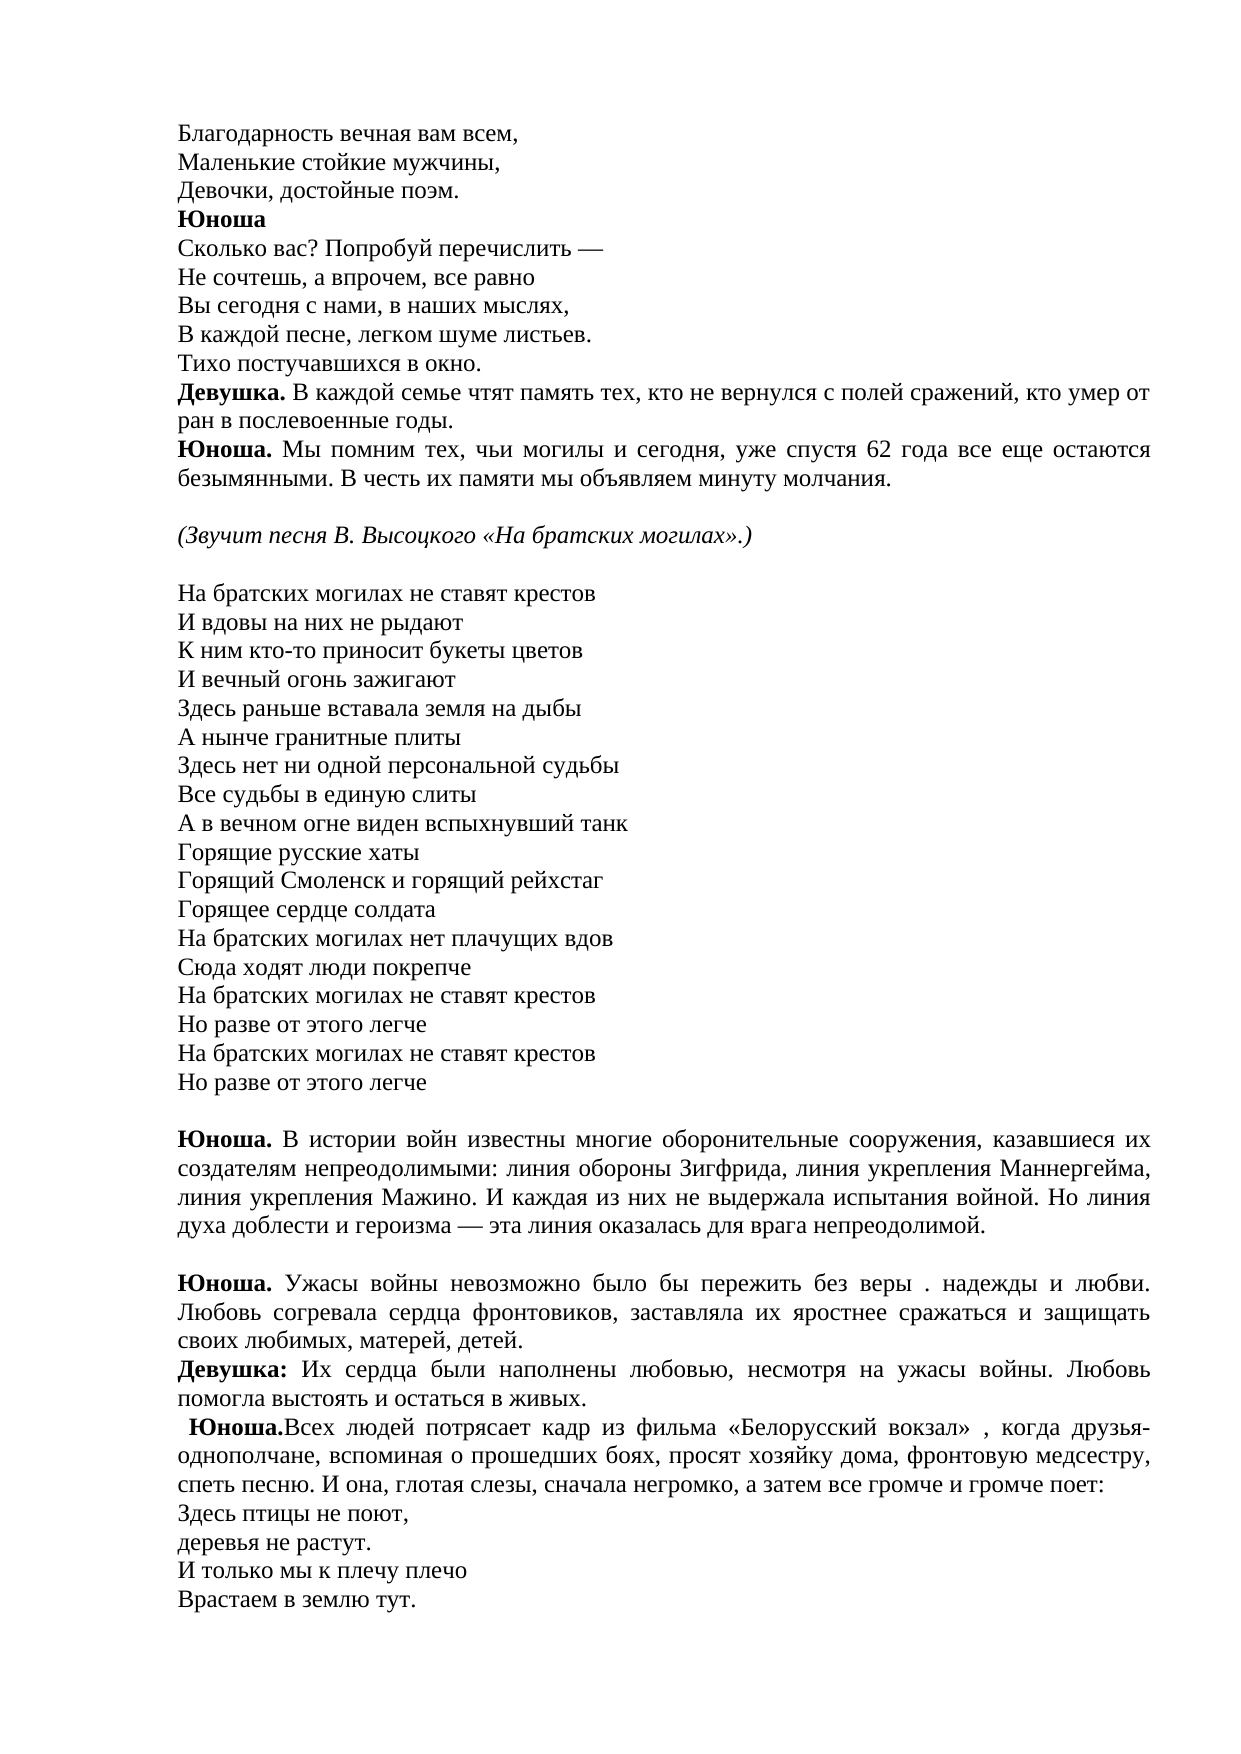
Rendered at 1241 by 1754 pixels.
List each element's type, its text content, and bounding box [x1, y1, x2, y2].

text Здесь птицы не поют, [177, 1498, 1152, 1527]
text А нынче гранитные плиты [177, 722, 1152, 751]
text Юноша. Мы помним тех, чьи могилы и сегодня, уже спустя 62 года все еще остаются безымянными. В честь их памяти мы объявляем минуту молчания. [177, 434, 1152, 492]
text На братских могилах нет плачущих вдов [177, 923, 1152, 952]
text В каждой песне, легком шуме листьев. [177, 319, 1152, 348]
text Девушка: Их сердца были наполнены любовью, несмотря на ужасы войны. Любовь помогла выстоять и остаться в живых. [177, 1354, 1152, 1412]
text Горящий Смоленск и горящий рейхстаг [177, 866, 1152, 894]
text И только мы к плечу плечо [177, 1556, 1152, 1584]
text Юноша.Всех людей потрясает кадр из фильма «Белорусский вокзал» ‚ когда друзья-однополчане, вспоминая о прошедших боях, просят хозяйку дома, фронтовую медсестру, спеть песню. И она, глотая слезы, сначала негромко, а затем все громче и громче поет: [177, 1412, 1152, 1498]
text Вы сегодня с нами, в наших мыслях, [177, 291, 1152, 319]
text (Звучит песня В. Высоцкого «На братских могилах».) [177, 521, 1152, 549]
text Юноша. В истории войн известны многие оборонительные сооружения, казавшиеся их создателям непреодолимыми: линия обороны Зигфрида, линия укрепления Маннергейма, линия укрепления Мажино. И каждая из них не выдержала испытания войной. Но линия духа доблести и героизма — эта линия оказалась для врага непреодолимой. [177, 1124, 1152, 1239]
text деревья не растут. [177, 1527, 1152, 1556]
text Не сочтешь, а впрочем, все равно [177, 262, 1152, 291]
text Но разве от этого легче [177, 1009, 1152, 1038]
text К ним кто-то приносит букеты цветов [177, 636, 1152, 664]
text Сколько вас? Попробуй перечислить — [177, 233, 1152, 262]
text Девушка. В каждой семье чтят память тех, кто не вернулся с полей сражений, кто умер от ран в послевоенные годы. [177, 377, 1152, 434]
text На братских могилах не ставят крестов [177, 981, 1152, 1009]
text Сюда ходят люди покрепче [177, 952, 1152, 981]
text И вечный огонь зажигают [177, 664, 1152, 693]
text Все судьбы в единую слиты [177, 779, 1152, 808]
text А в вечном огне виден вспыхнувший танк [177, 808, 1152, 837]
text Тихо постучавшихся в окно. [177, 348, 1152, 377]
text Но разве от этого легче [177, 1067, 1152, 1096]
text Врастаем в землю тут. [177, 1584, 1152, 1613]
text Горящие русские хаты [177, 837, 1152, 866]
text На братских могилах не ставят крестов [177, 578, 1152, 607]
text На братских могилах не ставят крестов [177, 1038, 1152, 1067]
text Юноша [177, 204, 1152, 233]
text И вдовы на них не рыдают [177, 607, 1152, 636]
text Горящее сердце солдата [177, 894, 1152, 923]
text Здесь нет ни одной персональной судьбы [177, 751, 1152, 779]
text Здесь раньше вставала земля на дыбы [177, 693, 1152, 722]
text Юноша. Ужасы войны невозможно было бы пережить без веры . надежды и любви. Любовь согревала сердца фронтовиков, заставляла их яростнее сражаться и защищать своих любимых, матерей, детей. [177, 1268, 1152, 1354]
text Девочки, достойные поэм. [177, 176, 1152, 204]
text Благодарность вечная вам всем, [177, 118, 1152, 147]
text Маленькие стойкие мужчины, [177, 147, 1152, 176]
